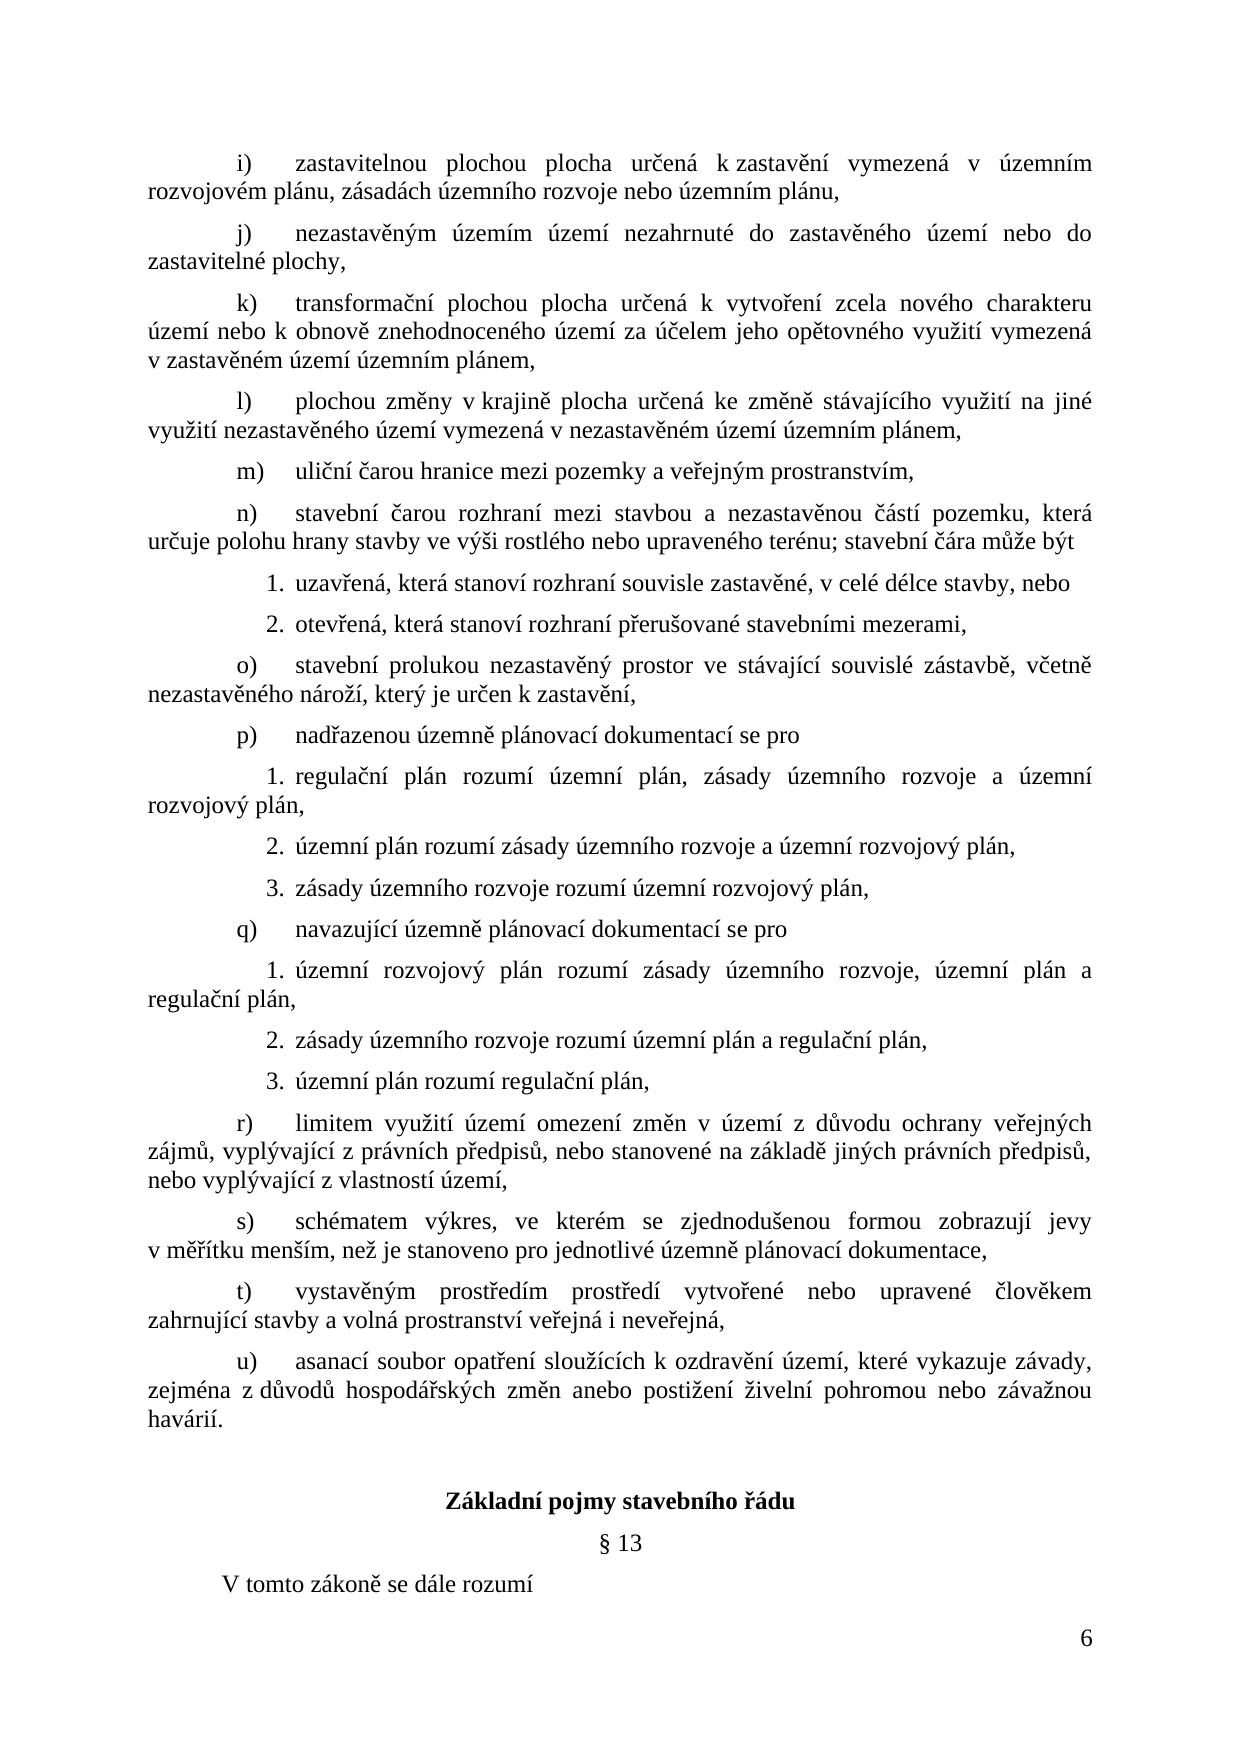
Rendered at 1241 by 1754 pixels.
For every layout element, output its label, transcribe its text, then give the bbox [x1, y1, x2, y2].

text V tomto zákoně se dále rozumí [148, 1569, 1093, 1598]
text m) uliční čarou hranice mezi pozemky a veřejným prostranstvím, [148, 456, 1093, 485]
text j) nezastavěným územím území nezahrnuté do zastavěného území nebo do zastavitelné plochy, [148, 218, 1093, 275]
text 1. regulační plán rozumí územní plán, zásady územního rozvoje a územní rozvojový plán, [148, 761, 1093, 819]
text § 13 [148, 1528, 1093, 1556]
text p) nadřazenou územně plánovací dokumentací se pro [148, 720, 1093, 749]
text t) vystavěným prostředím prostředí vytvořené nebo upravené člověkem zahrnující stavby a volná prostranství veřejná i neveřejná, [148, 1276, 1093, 1334]
text u) asanací soubor opatření sloužících k ozdravění území, které vykazuje závady, zejména z důvodů hospodářských změn anebo postižení živelní pohromou nebo závažnou havárií. [148, 1346, 1093, 1433]
text o) stavební prolukou nezastavěný prostor ve stávající souvislé zástavbě, včetně nezastavěného nároží, který je určen k zastavění, [148, 650, 1093, 708]
text l) plochou změny v krajině plocha určená ke změně stávajícího využití na jiné využití nezastavěného území vymezená v nezastavěném území územním plánem, [148, 386, 1093, 444]
text 2. zásady územního rozvoje rozumí územní plán a regulační plán, [148, 1025, 1093, 1054]
text r) limitem využití území omezení změn v území z důvodu ochrany veřejných zájmů, vyplývající z právních předpisů, nebo stanovené na základě jiných právních předpisů, nebo vyplývající z vlastností území, [148, 1108, 1093, 1194]
text 2. územní plán rozumí zásady územního rozvoje a územní rozvojový plán, [148, 831, 1093, 860]
text k) transformační plochou plocha určená k vytvoření zcela nového charakteru území nebo k obnově znehodnoceného území za účelem jeho opětovného využití vymezená v zastavěném území územním plánem, [148, 288, 1093, 374]
text 3. územní plán rozumí regulační plán, [148, 1066, 1093, 1095]
text 1. územní rozvojový plán rozumí zásady územního rozvoje, územní plán a regulační plán, [148, 955, 1093, 1013]
text i) zastavitelnou plochou plocha určená k zastavění vymezená v územním rozvojovém plánu, zásadách územního rozvoje nebo územním plánu, [148, 148, 1093, 205]
text Základní pojmy stavebního řádu [148, 1486, 1093, 1515]
text 1. uzavřená, která stanoví rozhraní souvisle zastavěné, v celé délce stavby, nebo [148, 568, 1093, 596]
text s) schématem výkres, ve kterém se zjednodušenou formou zobrazují jevy v měřítku menším, než je stanoveno pro jednotlivé územně plánovací dokumentace, [148, 1206, 1093, 1264]
text 3. zásady územního rozvoje rozumí územní rozvojový plán, [148, 873, 1093, 901]
text q) navazující územně plánovací dokumentací se pro [148, 914, 1093, 943]
text n) stavební čarou rozhraní mezi stavbou a nezastavěnou částí pozemku, která určuje polohu hrany stavby ve výši rostlého nebo upraveného terénu; stavební čára může být [148, 498, 1093, 555]
text 2. otevřená, která stanoví rozhraní přerušované stavebními mezerami, [148, 609, 1093, 638]
